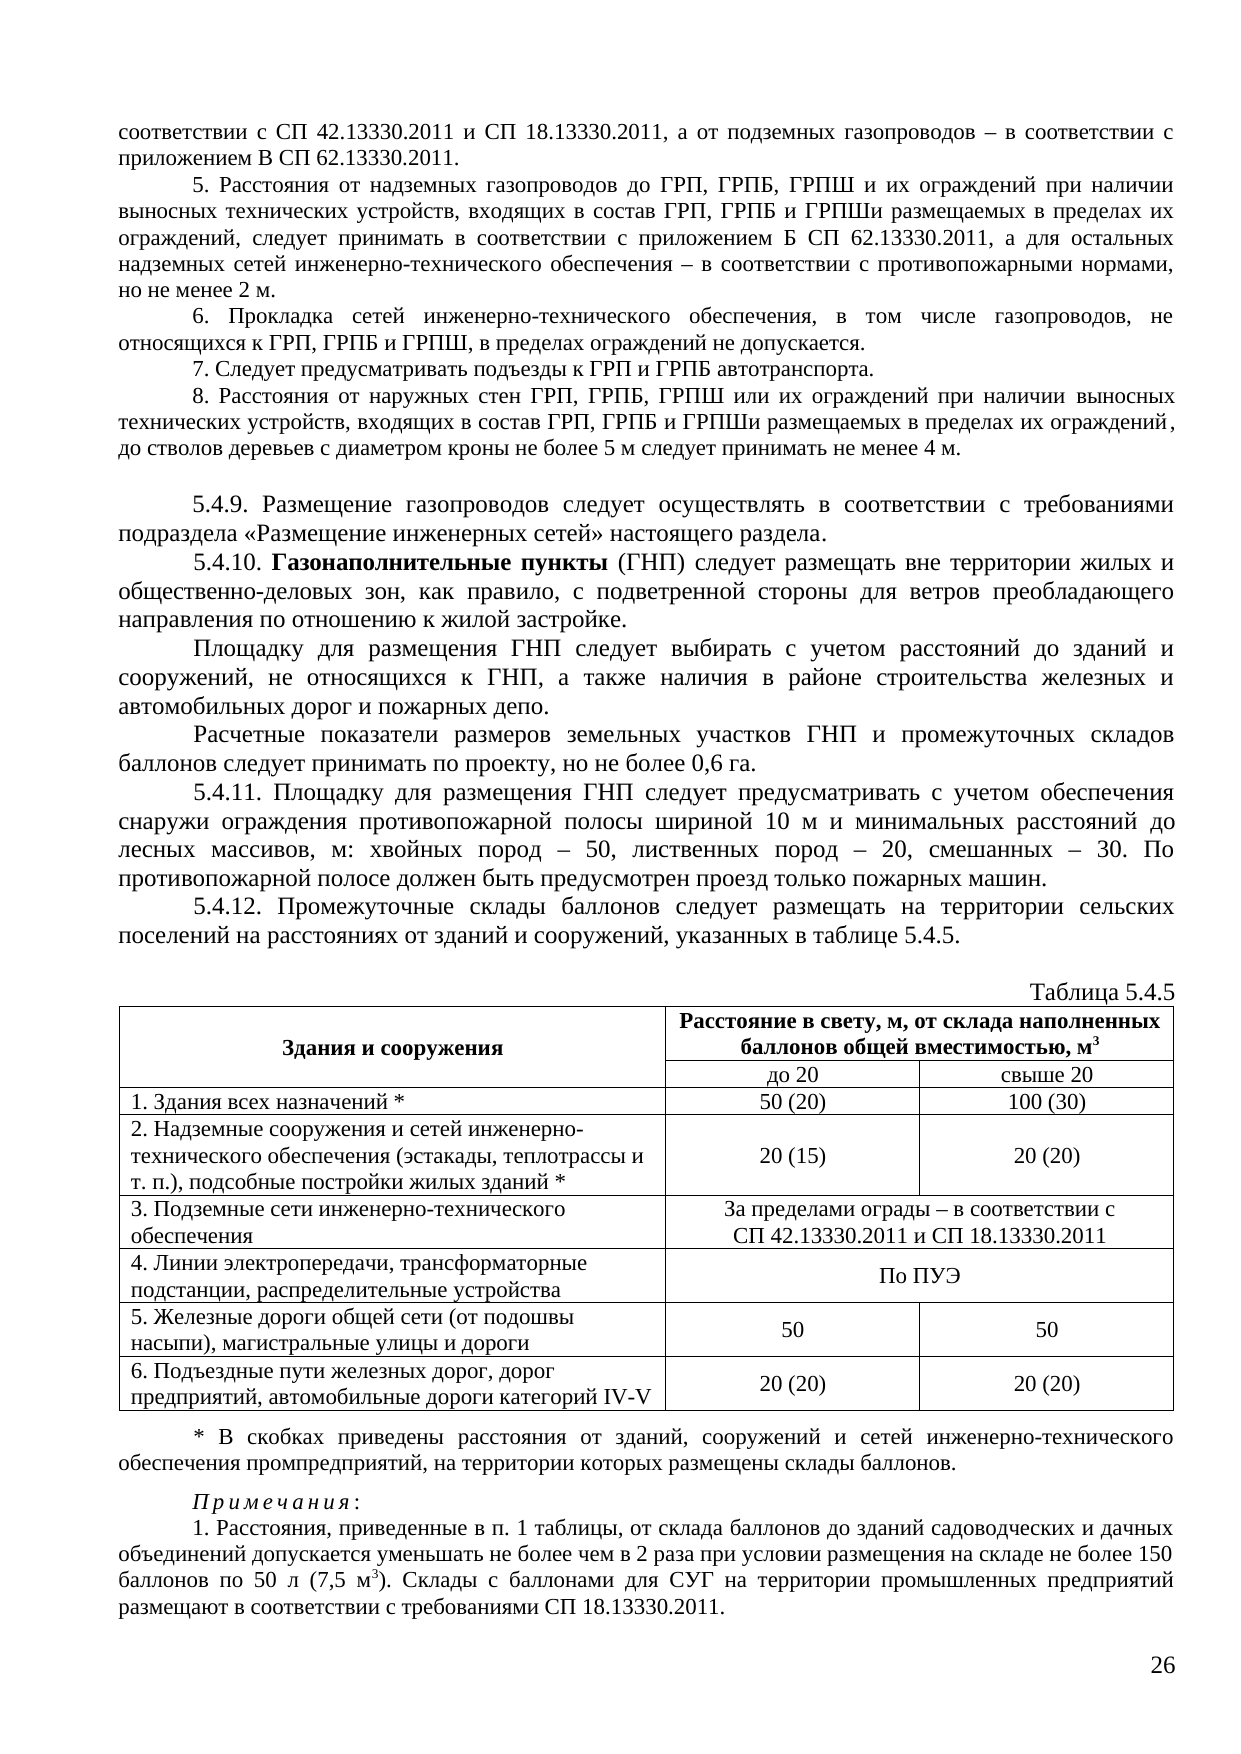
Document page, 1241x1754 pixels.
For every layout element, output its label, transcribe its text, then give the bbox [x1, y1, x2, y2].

table_cell 3. Подземные сети инженерно-технического обеспечения [120, 1196, 665, 1248]
text 8. Расстояния от наружных стен ГРП, ГРПБ, ГРПШ или их ограждений при наличии выносных технических устройств, входящих в состав ГРП, ГРПБ и ГРПШи размещаемых в пределах их ограждений, до стволов деревьев с диаметром кроны не более 5 м следует принимать не менее 4 м. [118, 382, 1175, 461]
text Площадку для размещения ГНП следует выбирать с учетом расстояний до зданий и сооружений, не относящихся к ГНП, а также наличия в районе строительства железных и автомобильных дорог и пожарных депо. [118, 633, 1175, 719]
text Таблица 5.4.5 [118, 977, 1175, 1006]
text * В скобках приведены расстояния от зданий, сооружений и сетей инженерно-технического обеспечения промпредприятий, на территории которых размещены склады баллонов. [118, 1423, 1175, 1476]
text 5.4.11. Площадку для размещения ГНП следует предусматривать с учетом обеспечения снаружи ограждения противопожарной полосы шириной 10 м и минимальных расстояний до лесных массивов, м: хвойных пород – 50, лиственных пород – 20, смешанных – 30. По противопожарной полосе должен быть предусмотрен проезд только пожарных машин. [118, 777, 1175, 892]
table_cell 20 (20) [920, 1115, 1173, 1194]
table_cell до 20 [666, 1061, 919, 1087]
table_cell 50 [666, 1303, 919, 1356]
table_cell За пределами ограды – в соответствии с СП 42.13330.2011 и СП 18.13330.2011 [666, 1196, 1173, 1248]
table_cell По ПУЭ [666, 1249, 1173, 1302]
text 5.4.12. Промежуточные склады баллонов следует размещать на территории сельских поселений на расстояниях от зданий и сооружений, указанных в таблице 5.4.5. [118, 892, 1175, 949]
text Расчетные показатели размеров земельных участков ГНП и промежуточных складов баллонов следует принимать по проекту, но не более 0,6 га. [118, 719, 1175, 777]
table_cell 50 (20) [666, 1088, 919, 1114]
text 7. Следует предусматривать подъезды к ГРП и ГРПБ автотранспорта. [118, 355, 1175, 382]
table_cell 100 (30) [920, 1088, 1173, 1114]
table_cell 4. Линии электропередачи, трансформаторные подстанции, распределительные устройства [120, 1249, 665, 1302]
table_cell свыше 20 [920, 1061, 1173, 1087]
table_cell 50 [920, 1303, 1173, 1356]
table_cell 20 (15) [666, 1115, 919, 1194]
text 6. Прокладка сетей инженерно-технического обеспечения, в том числе газопроводов, не относящихся к ГРП, ГРПБ и ГРПШ, в пределах ограждений не допускается. [118, 303, 1175, 355]
table_header Здания и сооружения [120, 1007, 665, 1087]
table_cell 1. Здания всех назначений * [120, 1088, 665, 1114]
table_cell 20 (20) [920, 1357, 1173, 1409]
table_cell 20 (20) [666, 1357, 919, 1409]
text 5. Расстояния от надземных газопроводов до ГРП, ГРПБ, ГРПШ и их ограждений при наличии выносных технических устройств, входящих в состав ГРП, ГРПБ и ГРПШи размещаемых в пределах их ограждений, следует принимать в соответствии с приложением Б СП 62.13330.2011, а для остальных надземных сетей инженерно-технического обеспечения – в соответствии с противопожарными нормами, но не менее 2 м. [118, 171, 1175, 303]
text 5.4.10. Газонаполнительные пункты (ГНП) следует размещать вне территории жилых и общественно-деловых зон, как правило, с подветренной стороны для ветров преобладающего направления по отношению к жилой застройке. [118, 547, 1175, 633]
table_cell 6. Подъездные пути железных дорог, дорог предприятий, автомобильные дороги категорий IV-V [120, 1357, 665, 1409]
table_cell 5. Железные дороги общей сети (от подошвы насыпи), магистральные улицы и дороги [120, 1303, 665, 1356]
table_cell 2. Надземные сооружения и сетей инженерно-технического обеспечения (эстакады, теплотрассы и т. п.), подсобные постройки жилых зданий * [120, 1115, 665, 1194]
table_header Расстояние в свету, м, от склада наполненных баллонов общей вместимостью, м3 [666, 1007, 1173, 1059]
text 1. Расстояния, приведенные в п. 1 таблицы, от склада баллонов до зданий садоводческих и дачных объединений допускается уменьшать не более чем в 2 раза при условии размещения на складе не более 150 баллонов по 50 л (7,5 м3). Склады с баллонами для СУГ на территории промышленных предприятий размещают в соответствии с требованиями СП 18.13330.2011. [118, 1514, 1175, 1619]
text 5.4.9. Размещение газопроводов следует осуществлять в соответствии с требованиями подраздела «Размещение инженерных сетей» настоящего раздела. [118, 489, 1175, 547]
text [118, 118, 1175, 171]
text Примечания: [118, 1488, 1175, 1514]
